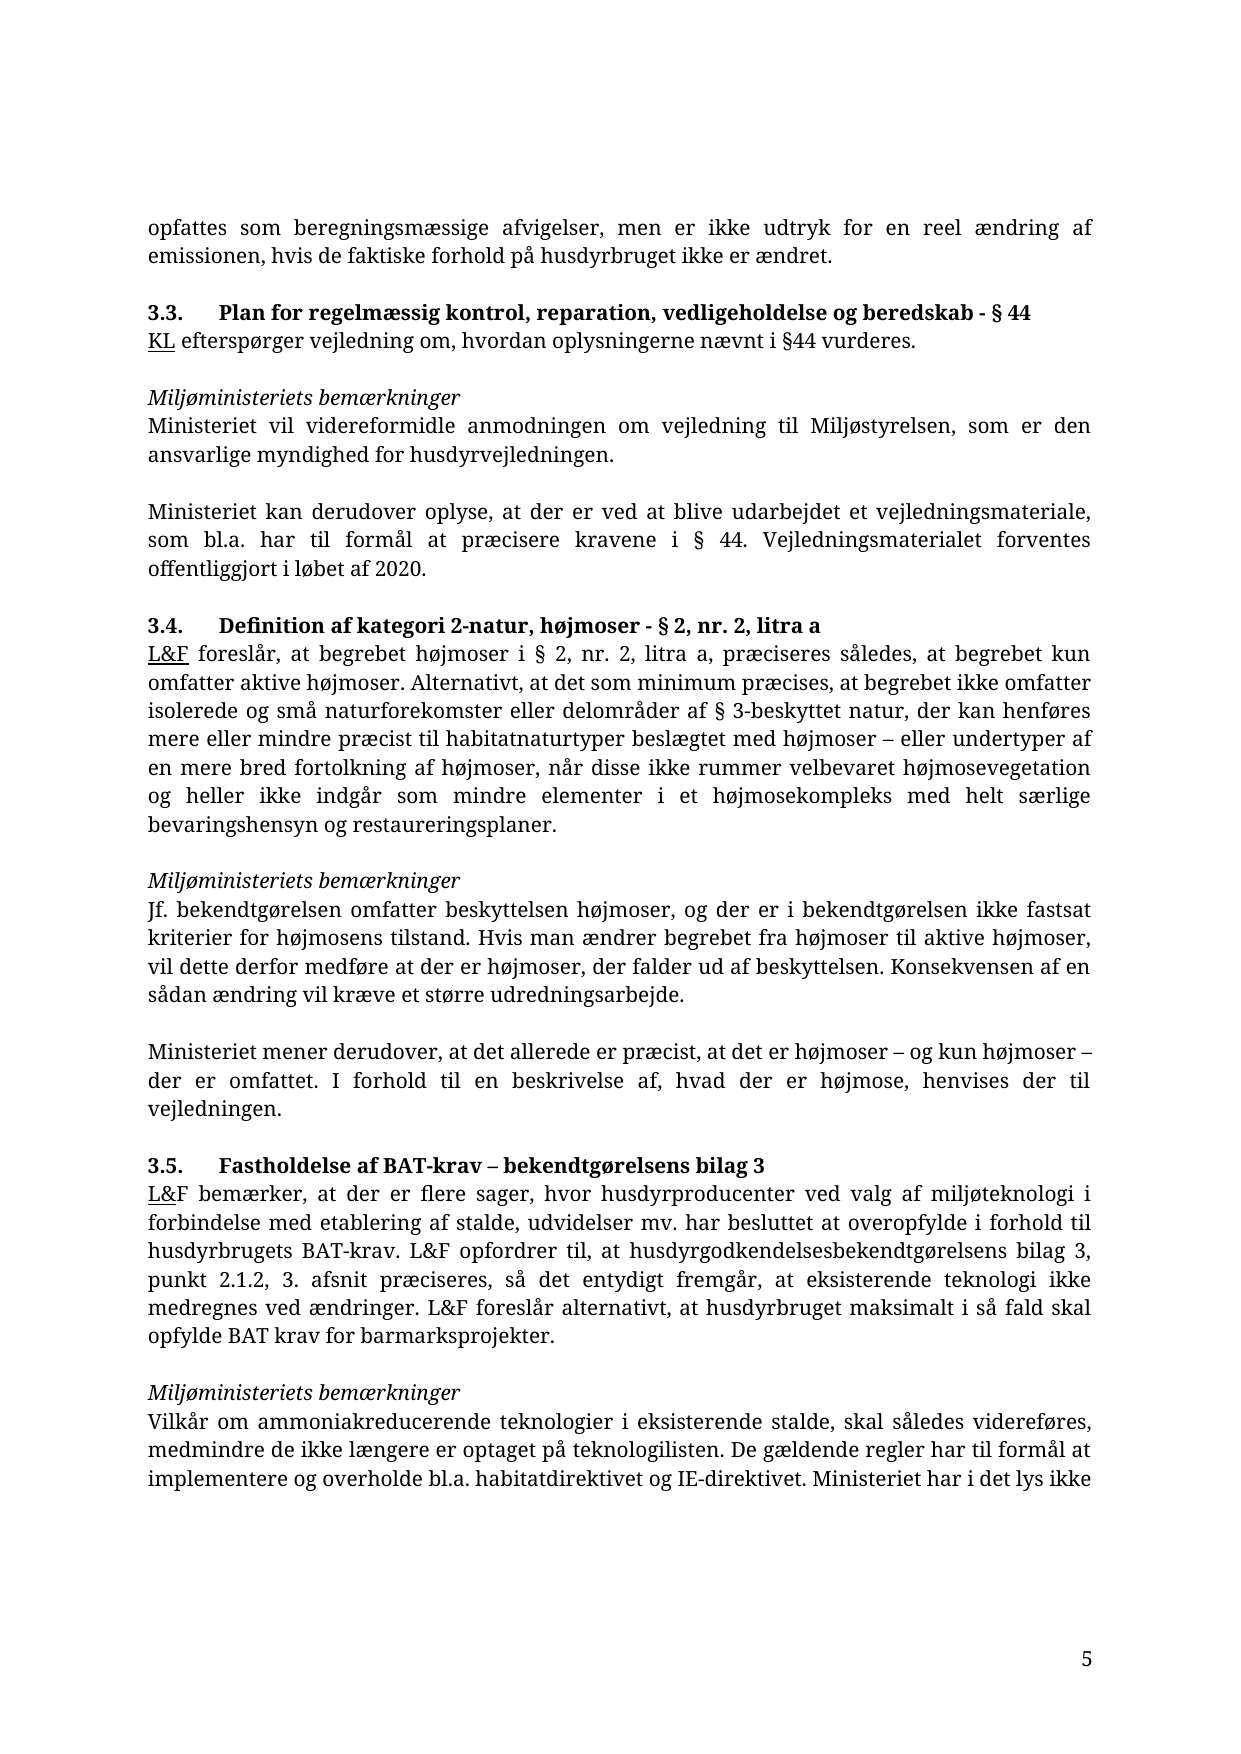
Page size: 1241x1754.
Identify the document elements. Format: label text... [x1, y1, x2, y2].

text Ministeriet vil videreformidle anmodningen om vejledning til Miljøstyrelsen, som er den ansvarlige myndighed for husdyrvejledningen. [148, 412, 1092, 468]
list Jf. bekendtgørelsen omfatter beskyttelsen højmoser, og der er i bekendtgørelsen ikke fastsat kriterier for højmosens tilstand. Hvis man ændrer begrebet fra højmoser til aktive højmoser, vil dette derfor medføre at der er højmoser, der falder ud af beskyttelsen. Konsekvensen af en sådan ændring vil kræve et større udredningsarbejde. [148, 895, 1092, 1009]
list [148, 213, 1092, 269]
list Plan for regelmæssig kontrol, reparation, vedligeholdelse og beredskab - § 44 [148, 298, 1092, 326]
list Ministeriet mener derudover, at det allerede er præcist, at det er højmoser – og kun højmoser – der er omfattet. I forhold til en beskrivelse af, hvad der er højmose, henvises der til vejledningen. [148, 1037, 1092, 1123]
list KL efterspørger vejledning om, hvordan oplysningerne nævnt i §44 vurderes. [148, 326, 1092, 355]
list Fastholdelse af BAT-krav – bekendtgørelsens bilag 3 [148, 1151, 1092, 1179]
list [148, 1407, 1092, 1492]
list Miljøministeriets bemærkninger [148, 383, 1092, 412]
list L&F foreslår, at begrebet højmoser i § 2, nr. 2, litra a, præciseres således, at begrebet kun omfatter aktive højmoser. Alternativt, at det som minimum præcises, at begrebet ikke omfatter isolerede og små naturforekomster eller delområder af § 3-beskyttet natur, der kan henføres mere eller mindre præcist til habitatnaturtyper beslægtet med højmoser – eller undertyper af en mere bred fortolkning af højmoser, når disse ikke rummer velbevaret højmosevegetation og heller ikke indgår som mindre elementer i et højmosekompleks med helt særlige bevaringshensyn og restaureringsplaner. [148, 639, 1092, 838]
list Ministeriet kan derudover oplyse, at der er ved at blive udarbejdet et vejledningsmateriale, som bl.a. har til formål at præcisere kravene i § 44. Vejledningsmaterialet forventes offentliggjort i løbet af 2020. [148, 497, 1092, 582]
list Definition af kategori 2-natur, højmoser - § 2, nr. 2, litra a [148, 611, 1092, 639]
list L&F bemærker, at der er flere sager, hvor husdyrproducenter ved valg af miljøteknologi i forbindelse med etablering af stalde, udvidelser mv. har besluttet at overopfylde i forhold til husdyrbrugets BAT-krav. L&F opfordrer til, at husdyrgodkendelsesbekendtgørelsens bilag 3, punkt 2.1.2, 3. afsnit præciseres, så det entydigt fremgår, at eksisterende teknologi ikke medregnes ved ændringer. L&F foreslår alternativt, at husdyrbruget maksimalt i så fald skal opfylde BAT krav for barmarksprojekter. [148, 1179, 1092, 1350]
list Miljøministeriets bemærkninger [148, 1378, 1092, 1407]
list Miljøministeriets bemærkninger [148, 867, 1092, 895]
